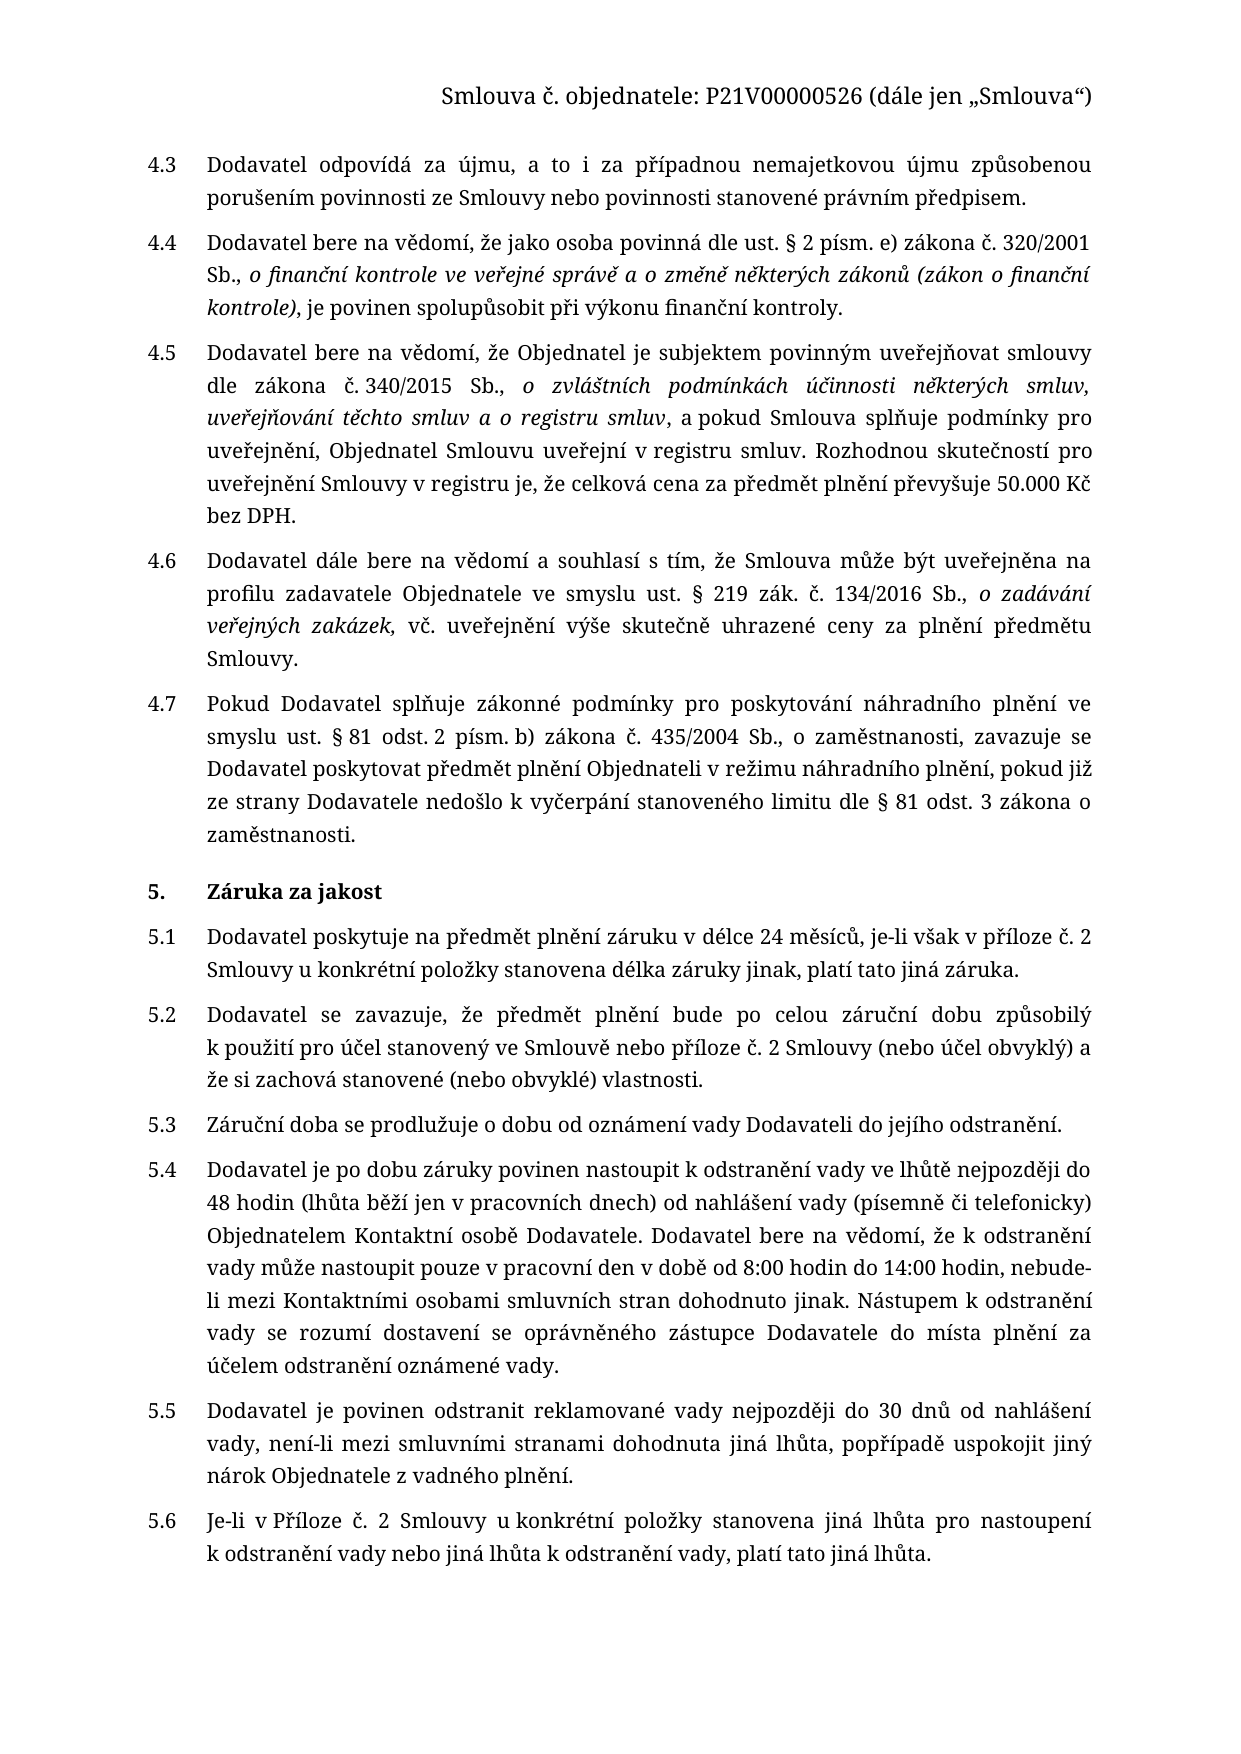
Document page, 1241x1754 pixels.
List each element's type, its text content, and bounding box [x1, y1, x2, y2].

list Dodavatel odpovídá za újmu, a to i za případnou nemajetkovou újmu způsobenou porušením povinnosti ze Smlouvy nebo povinnosti stanovené právním předpisem. [148, 150, 1093, 211]
list Pokud Dodavatel splňuje zákonné podmínky pro poskytování náhradního plnění ve smyslu ust. § 81 odst. 2 písm. b) zákona č. 435/2004 Sb., o zaměstnanosti, zavazuje se Dodavatel poskytovat předmět plnění Objednateli v režimu náhradního plnění, pokud již ze strany Dodavatele nedošlo k vyčerpání stanoveného limitu dle § 81 odst. 3 zákona o zaměstnanosti. [148, 689, 1093, 848]
list Záruční doba se prodlužuje o dobu od oznámení vady Dodavateli do jejího odstranění. [148, 1110, 1093, 1139]
list Je-li v Příloze č. 2 Smlouvy u konkrétní položky stanovena jiná lhůta pro nastoupení k odstranění vady nebo jiná lhůta k odstranění vady, platí tato jiná lhůta. [148, 1507, 1093, 1568]
list Záruka za jakost [148, 877, 1093, 906]
list Dodavatel poskytuje na předmět plnění záruku v délce 24 měsíců, je-li však v příloze č. 2 Smlouvy u konkrétní položky stanovena délka záruky jinak, platí tato jiná záruka. [148, 922, 1093, 983]
list Dodavatel se zavazuje, že předmět plnění bude po celou záruční dobu způsobilý k použití pro účel stanovený ve Smlouvě nebo příloze č. 2 Smlouvy (nebo účel obvyklý) a že si zachová stanovené (nebo obvyklé) vlastnosti. [148, 1000, 1093, 1094]
list Dodavatel bere na vědomí, že Objednatel je subjektem povinným uveřejňovat smlouvy dle zákona č. 340/2015 Sb., o zvláštních podmínkách účinnosti některých smluv, uveřejňování těchto smluv a o registru smluv, a pokud Smlouva splňuje podmínky pro uveřejnění, Objednatel Smlouvu uveřejní v registru smluv. Rozhodnou skutečností pro uveřejnění Smlouvy v registru je, že celková cena za předmět plnění převyšuje 50.000 Kč bez DPH. [148, 338, 1093, 530]
list Dodavatel je povinen odstranit reklamované vady nejpozději do 30 dnů od nahlášení vady, není-li mezi smluvními stranami dohodnuta jiná lhůta, popřípadě uspokojit jiný nárok Objednatele z vadného plnění. [148, 1396, 1093, 1490]
list Dodavatel je po dobu záruky povinen nastoupit k odstranění vady ve lhůtě nejpozději do 48 hodin (lhůta běží jen v pracovních dnech) od nahlášení vady (písemně či telefonicky) Objednatelem Kontaktní osobě Dodavatele. Dodavatel bere na vědomí, že k odstranění vady může nastoupit pouze v pracovní den v době od 8:00 hodin do 14:00 hodin, nebude-li mezi Kontaktními osobami smluvních stran dohodnuto jinak. Nástupem k odstranění vady se rozumí dostavení se oprávněného zástupce Dodavatele do místa plnění za účelem odstranění oznámené vady. [148, 1156, 1093, 1379]
list Dodavatel bere na vědomí, že jako osoba povinná dle ust. § 2 písm. e) zákona č. 320/2001 Sb., o finanční kontrole ve veřejné správě a o změně některých zákonů (zákon o finanční kontrole), je povinen spolupůsobit při výkonu finanční kontroly. [148, 228, 1093, 322]
list Dodavatel dále bere na vědomí a souhlasí s tím, že Smlouva může být uveřejněna na profilu zadavatele Objednatele ve smyslu ust. § 219 zák. č. 134/2016 Sb., o zadávání veřejných zakázek, vč. uveřejnění výše skutečně uhrazené ceny za plnění předmětu Smlouvy. [148, 546, 1093, 673]
